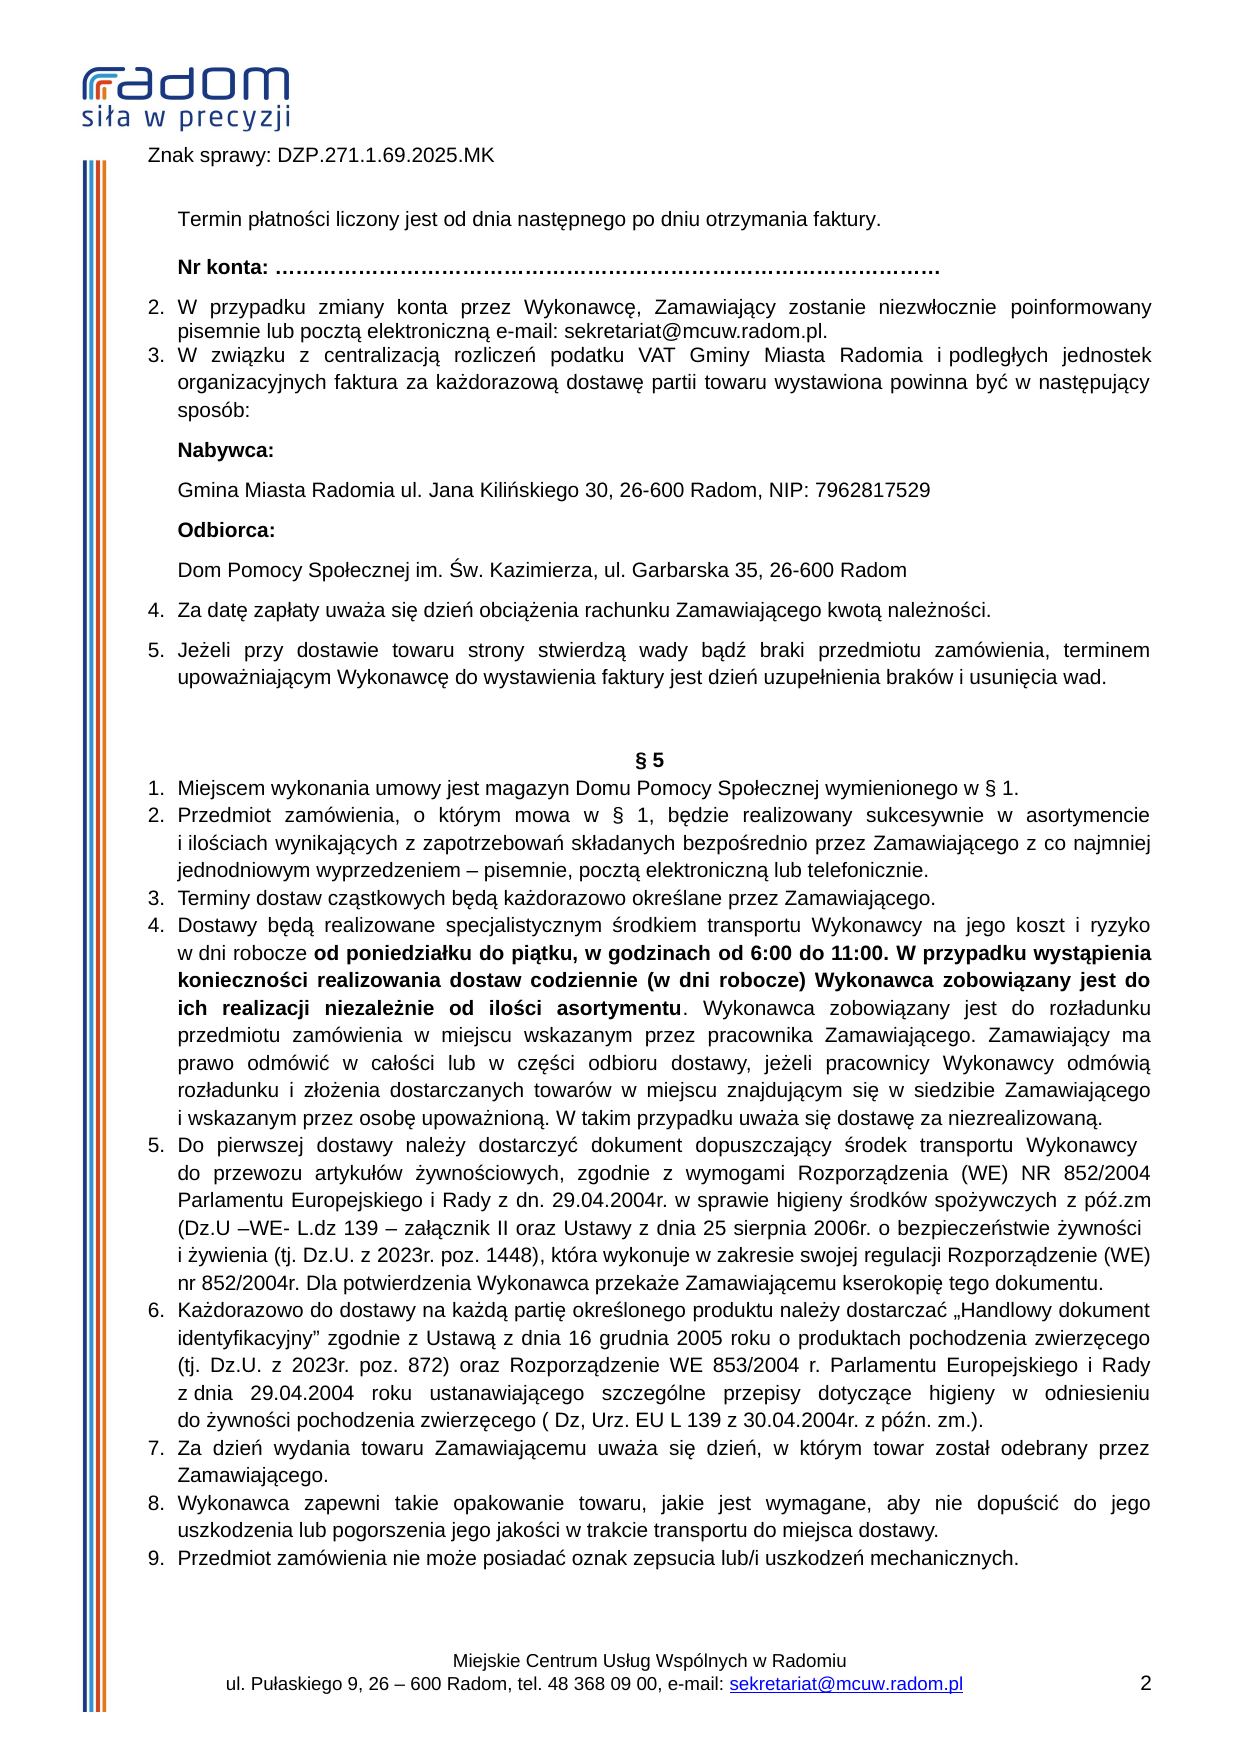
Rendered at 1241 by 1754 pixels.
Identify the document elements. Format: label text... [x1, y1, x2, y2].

list W związku z centralizacją rozliczeń podatku VAT Gminy Miasta Radomia i podległych jednostek organizacyjnych faktura za każdorazową dostawę partii towaru wystawiona powinna być w następujący sposób: [148, 343, 1152, 422]
picture [11, 0, 1241, 1712]
list Terminy dostaw cząstkowych będą każdorazowo określane przez Zamawiającego. [148, 885, 1152, 909]
text Gmina Miasta Radomia ul. Jana Kilińskiego 30, 26-600 Radom, NIP: 7962817529 [177, 478, 1152, 502]
list Jeżeli przy dostawie towaru strony stwierdzą wady bądź braki przedmiotu zamówienia, terminem upoważniającym Wykonawcę do wystawienia faktury jest dzień uzupełnienia braków i usunięcia wad. [148, 638, 1152, 689]
list § 5 [148, 748, 1152, 772]
list Za dzień wydania towaru Zamawiającemu uważa się dzień, w którym towar został odebrany przez Zamawiającego. [148, 1436, 1152, 1487]
list Za datę zapłaty uważa się dzień obciążenia rachunku Zamawiającego kwotą należności. [148, 598, 1152, 622]
text Dom Pomocy Społecznej im. Św. Kazimierza, ul. Garbarska 35, 26-600 Radom [177, 558, 1152, 582]
list Wykonawca zapewni takie opakowanie towaru, jakie jest wymagane, aby nie dopuścić do jego uszkodzenia lub pogorszenia jego jakości w trakcie transportu do miejsca dostawy. [148, 1491, 1152, 1542]
text Nr konta: …………………………………………………………………………………… [177, 255, 1152, 279]
text Nabywca: [177, 438, 1152, 462]
list Przedmiot zamówienia, o którym mowa w § 1, będzie realizowany sukcesywnie w asortymencie i ilościach wynikających z zapotrzebowań składanych bezpośrednio przez Zamawiającego z co najmniej jednodniowym wyprzedzeniem – pisemnie, pocztą elektroniczną lub telefonicznie. [148, 803, 1152, 882]
text Odbiorca: [177, 518, 1152, 542]
list W przypadku zmiany konta przez Wykonawcę, Zamawiający zostanie niezwłocznie poinformowany pisemnie lub pocztą elektroniczną e-mail: sekretariat@mcuw.radom.pl. [148, 295, 1152, 343]
list Do pierwszej dostawy należy dostarczyć dokument dopuszczający środek transportu Wykonawcy do przewozu artykułów żywnościowych, zgodnie z wymogami Rozporządzenia (WE) NR 852/2004 Parlamentu Europejskiego i Rady z dn. 29.04.2004r. w sprawie higieny środków spożywczych z póź.zm (Dz.U –WE- L.dz 139 – załącznik II oraz Ustawy z dnia 25 sierpnia 2006r. o bezpieczeństwie żywności i żywienia (tj. Dz.U. z 2023r. poz. 1448), która wykonuje w zakresie swojej regulacji Rozporządzenie (WE) nr 852/2004r. Dla potwierdzenia Wykonawca przekaże Zamawiającemu kserokopię tego dokumentu. [148, 1133, 1152, 1294]
list Dostawy będą realizowane specjalistycznym środkiem transportu Wykonawcy na jego koszt i ryzyko w dni robocze od poniedziałku do piątku, w godzinach od 6:00 do 11:00. W przypadku wystąpienia konieczności realizowania dostaw codziennie (w dni robocze) Wykonawca zobowiązany jest do ich realizacji niezależnie od ilości asortymentu. Wykonawca zobowiązany jest do rozładunku przedmiotu zamówienia w miejscu wskazanym przez pracownika Zamawiającego. Zamawiający ma prawo odmówić w całości lub w części odbioru dostawy, jeżeli pracownicy Wykonawcy odmówią rozładunku i złożenia dostarczanych towarów w miejscu znajdującym się w siedzibie Zamawiającego i wskazanym przez osobę upoważnioną. W takim przypadku uważa się dostawę za niezrealizowaną. [148, 913, 1152, 1129]
text Termin płatności liczony jest od dnia następnego po dniu otrzymania faktury. [177, 207, 1152, 231]
list Przedmiot zamówienia nie może posiadać oznak zepsucia lub/i uszkodzeń mechanicznych. [148, 1546, 1152, 1569]
list Każdorazowo do dostawy na każdą partię określonego produktu należy dostarczać „Handlowy dokument identyfikacyjny” zgodnie z Ustawą z dnia 16 grudnia 2005 roku o produktach pochodzenia zwierzęcego (tj. Dz.U. z 2023r. poz. 872) oraz Rozporządzenie WE 853/2004 r. Parlamentu Europejskiego i Rady z dnia 29.04.2004 roku ustanawiającego szczególne przepisy dotyczące higieny w odniesieniu do żywności pochodzenia zwierzęcego ( Dz, Urz. EU L 139 z 30.04.2004r. z późn. zm.). [148, 1298, 1152, 1432]
list Miejscem wykonania umowy jest magazyn Domu Pomocy Społecznej wymienionego w § 1. [148, 775, 1152, 799]
